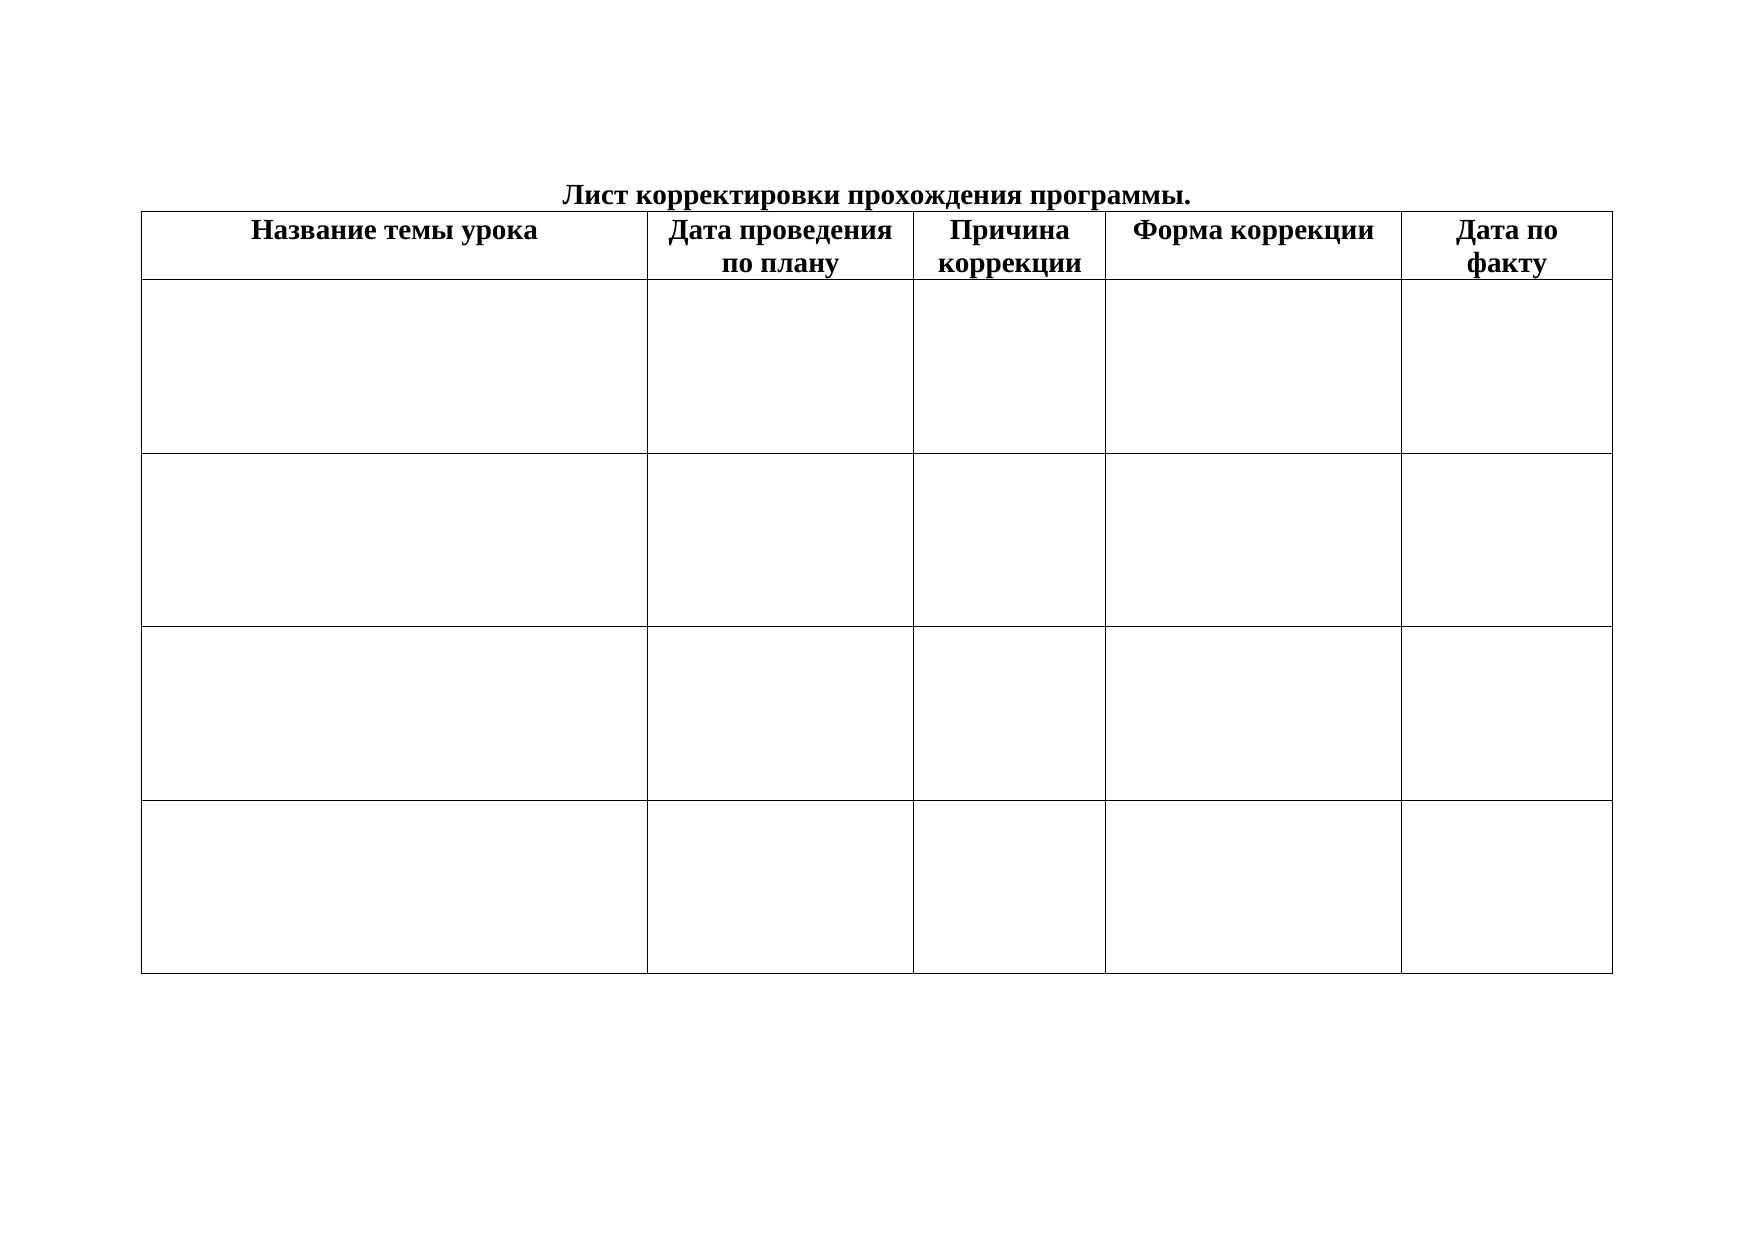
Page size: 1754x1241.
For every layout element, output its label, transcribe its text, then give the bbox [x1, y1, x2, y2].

table_cell [1402, 801, 1612, 973]
table_cell [648, 801, 913, 973]
table_header Дата по факту [1402, 212, 1612, 279]
text Лист корректировки прохождения программы. [118, 177, 1636, 211]
table_cell [914, 280, 1105, 452]
table_cell [1106, 801, 1401, 973]
table_header Форма коррекции [1106, 212, 1401, 279]
table_cell [1402, 627, 1612, 799]
table_cell [142, 280, 647, 452]
table_cell [142, 454, 647, 626]
table_cell [914, 454, 1105, 626]
table_header Дата проведения по плану [648, 212, 913, 279]
table_cell [1106, 454, 1401, 626]
table_cell [1402, 280, 1612, 452]
table_cell [142, 627, 647, 799]
table_header Название темы урока [142, 212, 647, 279]
table_cell [914, 627, 1105, 799]
table_cell [648, 280, 913, 452]
table_cell [1106, 280, 1401, 452]
table_cell [1402, 454, 1612, 626]
table_header Причина коррекции [914, 212, 1105, 279]
table_cell [648, 627, 913, 799]
table_cell [914, 801, 1105, 973]
table_cell [648, 454, 913, 626]
table_cell [142, 801, 647, 973]
table_cell [1106, 627, 1401, 799]
